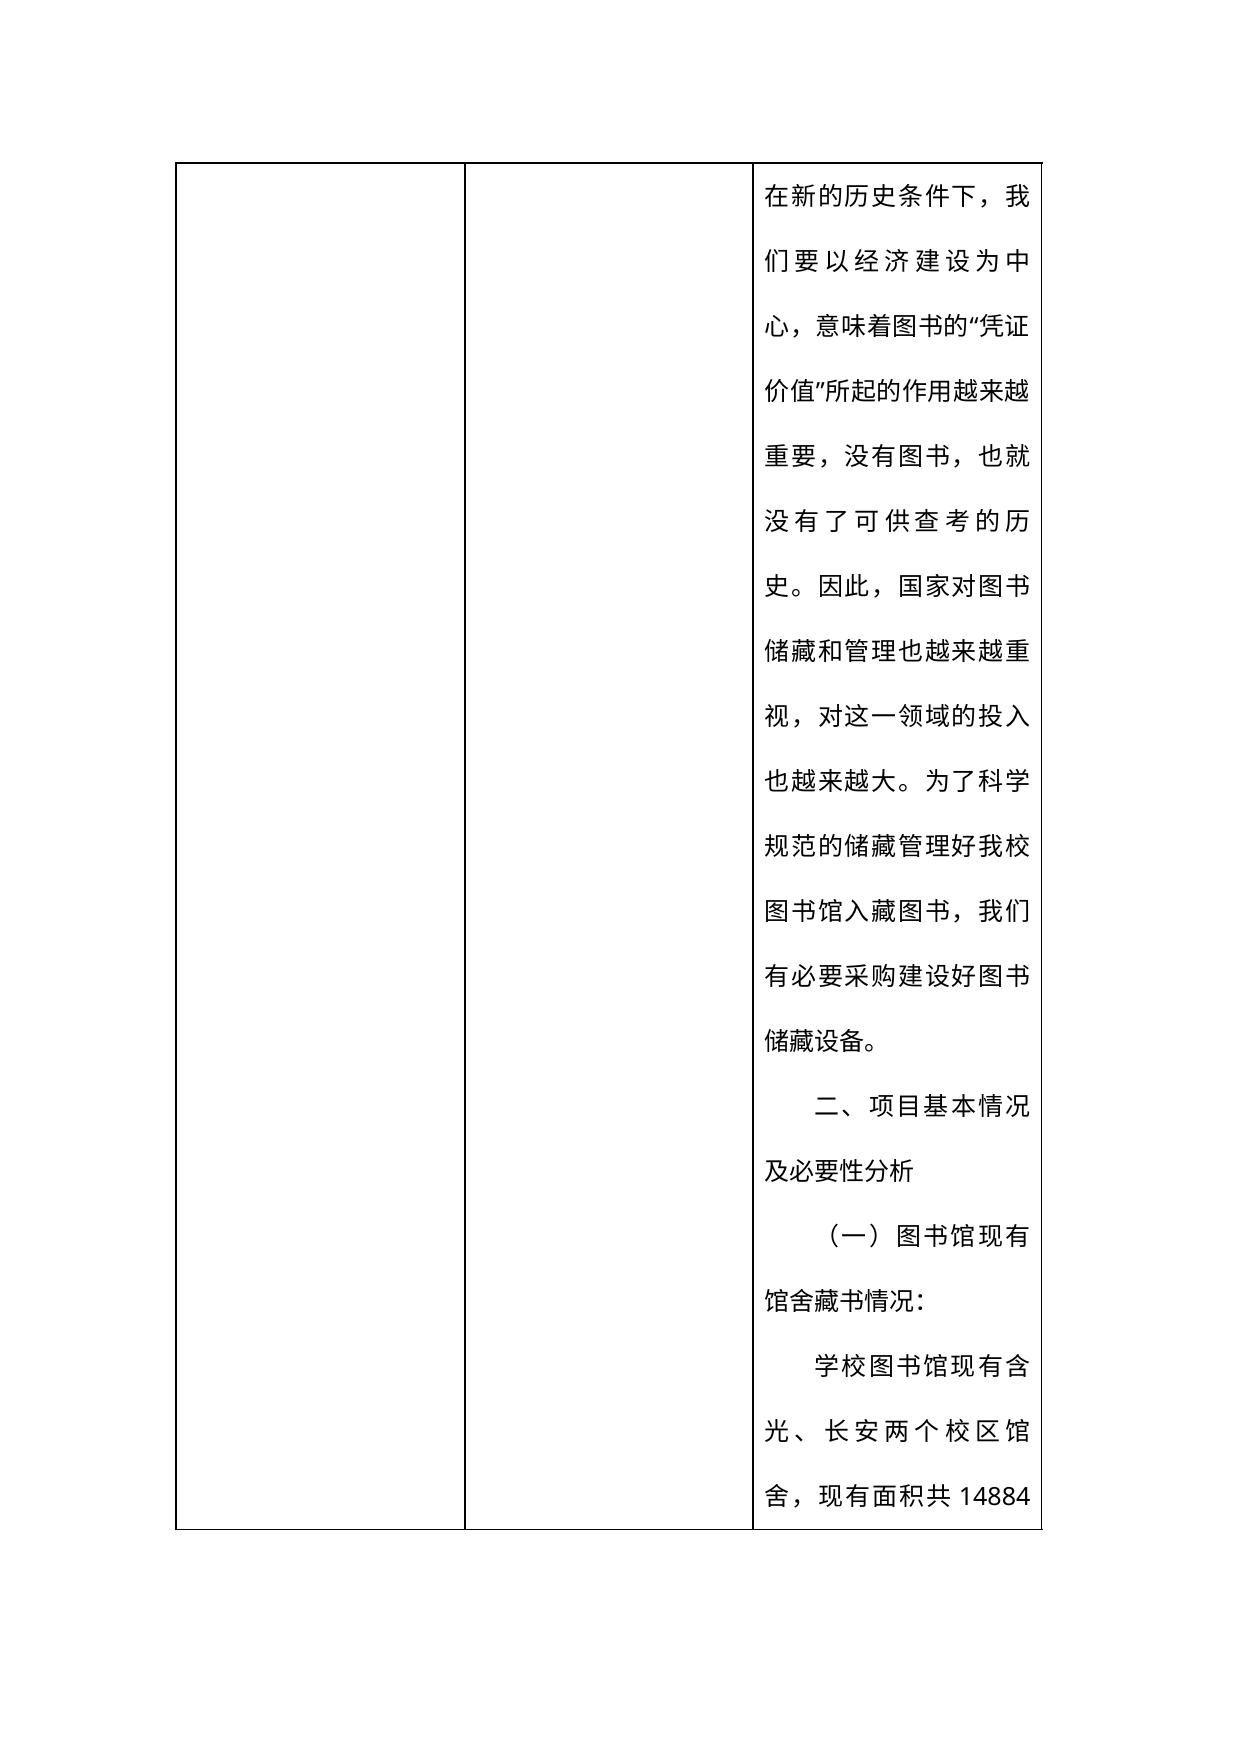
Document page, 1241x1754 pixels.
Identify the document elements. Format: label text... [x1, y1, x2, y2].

table_cell 1 [177, 164, 464, 1528]
table_cell [466, 164, 752, 1528]
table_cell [754, 164, 1041, 1528]
